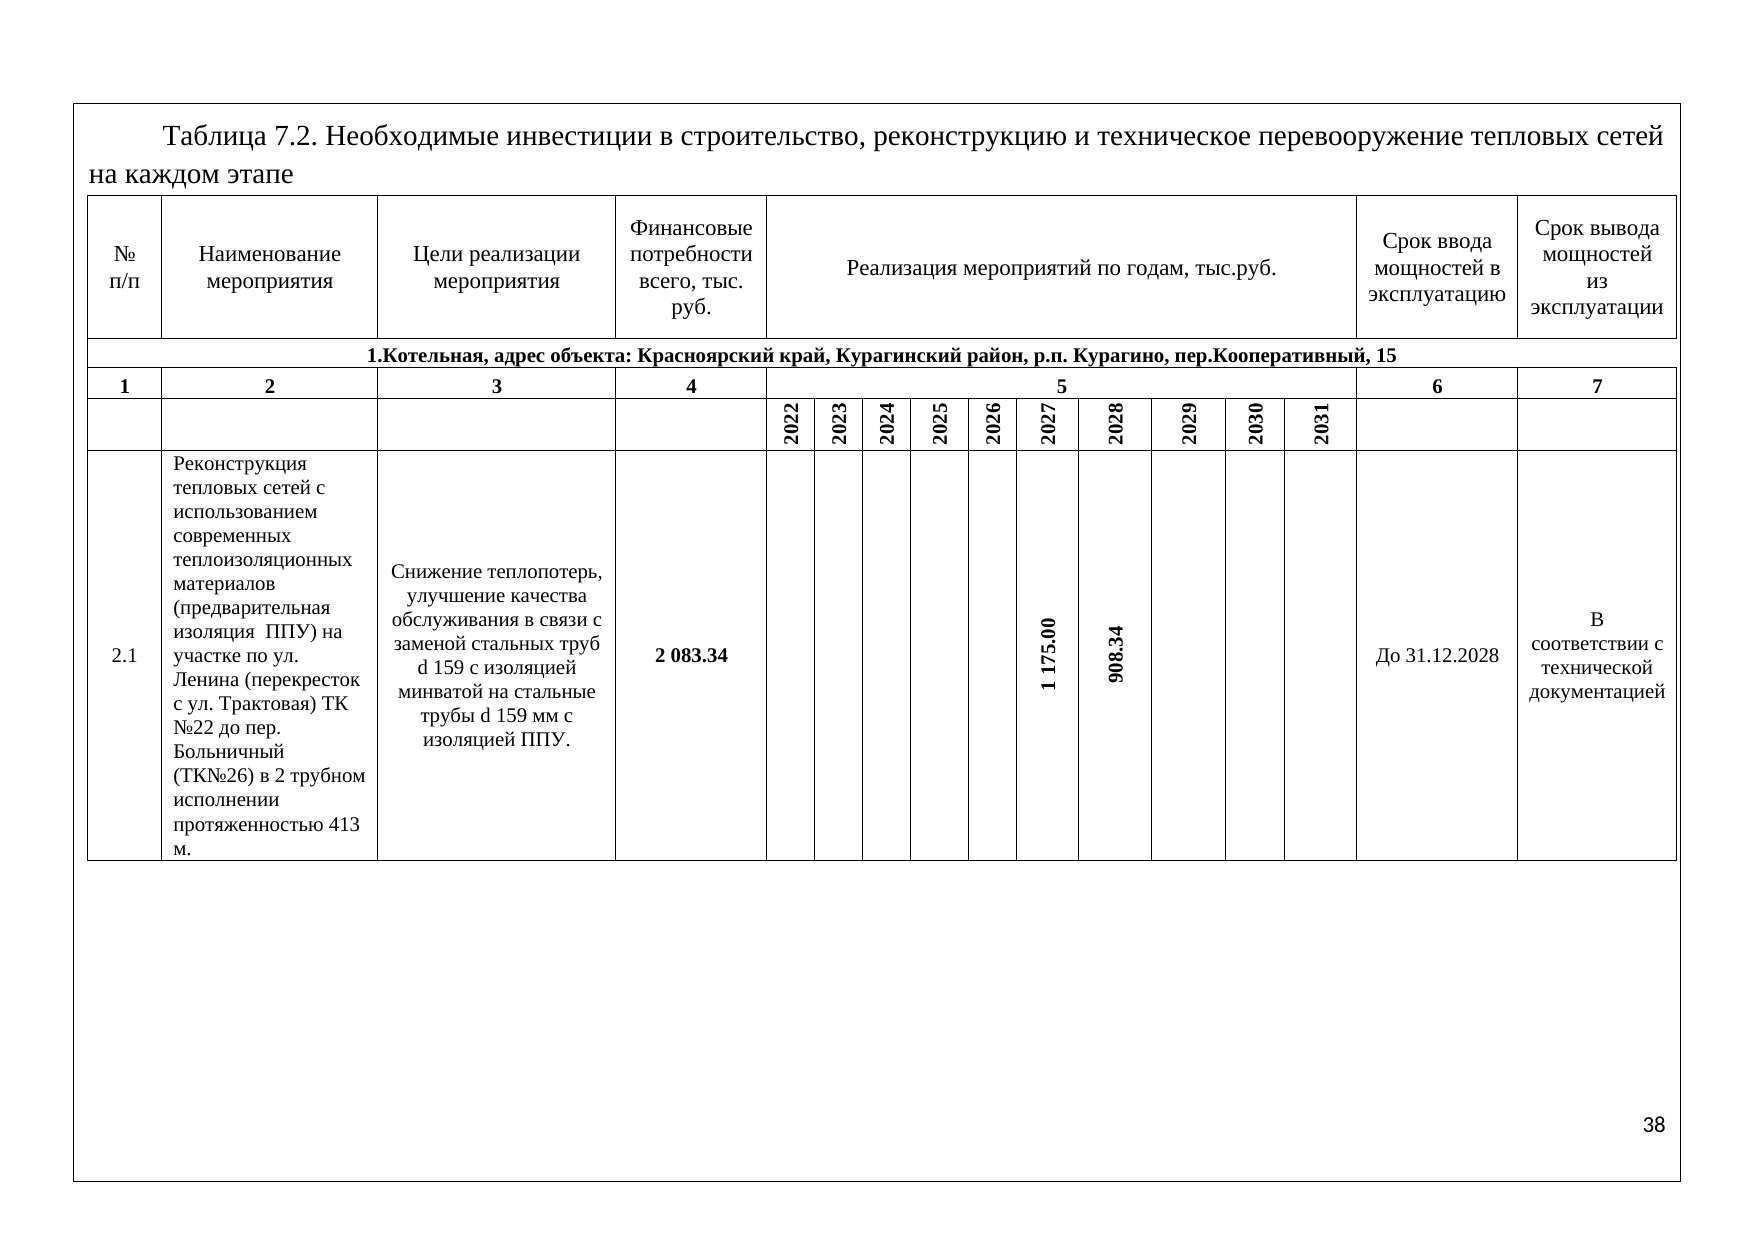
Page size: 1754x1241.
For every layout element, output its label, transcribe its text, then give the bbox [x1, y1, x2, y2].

table_cell [1152, 451, 1225, 859]
table_cell [863, 451, 910, 859]
table_cell До 31.12.2028 [1357, 451, 1517, 859]
table_cell [162, 399, 377, 449]
table_cell [1357, 399, 1517, 449]
table_header Цели реализации мероприятия [378, 196, 615, 337]
table_cell [616, 399, 766, 449]
table_cell 7 [1518, 368, 1676, 398]
table_header Финансовые потребности всего, тыс. руб. [616, 196, 766, 337]
table_cell 2030 [1226, 399, 1284, 449]
table_cell 2027 [1017, 399, 1078, 449]
table_cell [1518, 399, 1676, 449]
table_cell 2023 [815, 399, 862, 449]
table_header Реализация мероприятий по годам, тыс.руб. [767, 196, 1356, 337]
table_cell 5 [767, 368, 1356, 398]
table_cell 2031 [1285, 399, 1356, 449]
table_cell Снижение теплопотерь, улучшение качества обслуживания в связи с заменой стальных труб d 159 с изоляцией минватой на стальные трубы d 159 мм с изоляцией ППУ. [378, 451, 615, 859]
table_cell [911, 451, 968, 859]
table_cell 2024 [863, 399, 910, 449]
table_cell [815, 451, 862, 859]
text Таблица 7.2. Необходимые инвестиции в строительство, реконструкцию и техническое перевооружение тепловых сетей на каждом этапе [89, 118, 1665, 190]
table_cell 2.1 [88, 451, 161, 859]
table_cell [88, 399, 161, 449]
table_cell [969, 451, 1016, 859]
table_cell 4 [616, 368, 766, 398]
table_cell 2025 [911, 399, 968, 449]
table_header № п/п [88, 196, 161, 337]
table_header Срок вывода мощностей из эксплуатации [1518, 196, 1676, 337]
table_cell 2029 [1152, 399, 1225, 449]
table_cell 1 [88, 368, 161, 398]
table_cell Реконструкция тепловых сетей с использованием современных теплоизоляционных материалов (предварительная изоляция ППУ) на участке по ул. Ленина (перекресток с ул. Трактовая) ТК №22 до пер. Больничный (ТК№26) в 2 трубном исполнении протяженностью 413 м. [162, 451, 377, 859]
table_header Наименование мероприятия [162, 196, 377, 337]
table_cell 1 175.00 [1017, 451, 1078, 859]
table_cell 2026 [969, 399, 1016, 449]
table_cell 2 083.34 [616, 451, 766, 859]
table_header Срок ввода мощностей в эксплуатацию [1357, 196, 1517, 337]
table_cell 6 [1357, 368, 1517, 398]
table_cell 2028 [1079, 399, 1151, 449]
table_cell В соответствии с технической документацией [1518, 451, 1676, 859]
table_cell [378, 399, 615, 449]
table_cell 908.34 [1079, 451, 1151, 859]
table_cell 2022 [767, 399, 814, 449]
table_cell 3 [378, 368, 615, 398]
table_cell [1226, 451, 1284, 859]
table_cell 2 [162, 368, 377, 398]
table_cell [1285, 451, 1356, 859]
table_cell 1.Котельная, адрес объекта: Красноярский край, Курагинский район, р.п. Курагино, пер.Кооперативный, 15 [88, 339, 1677, 367]
table_cell [767, 451, 814, 859]
